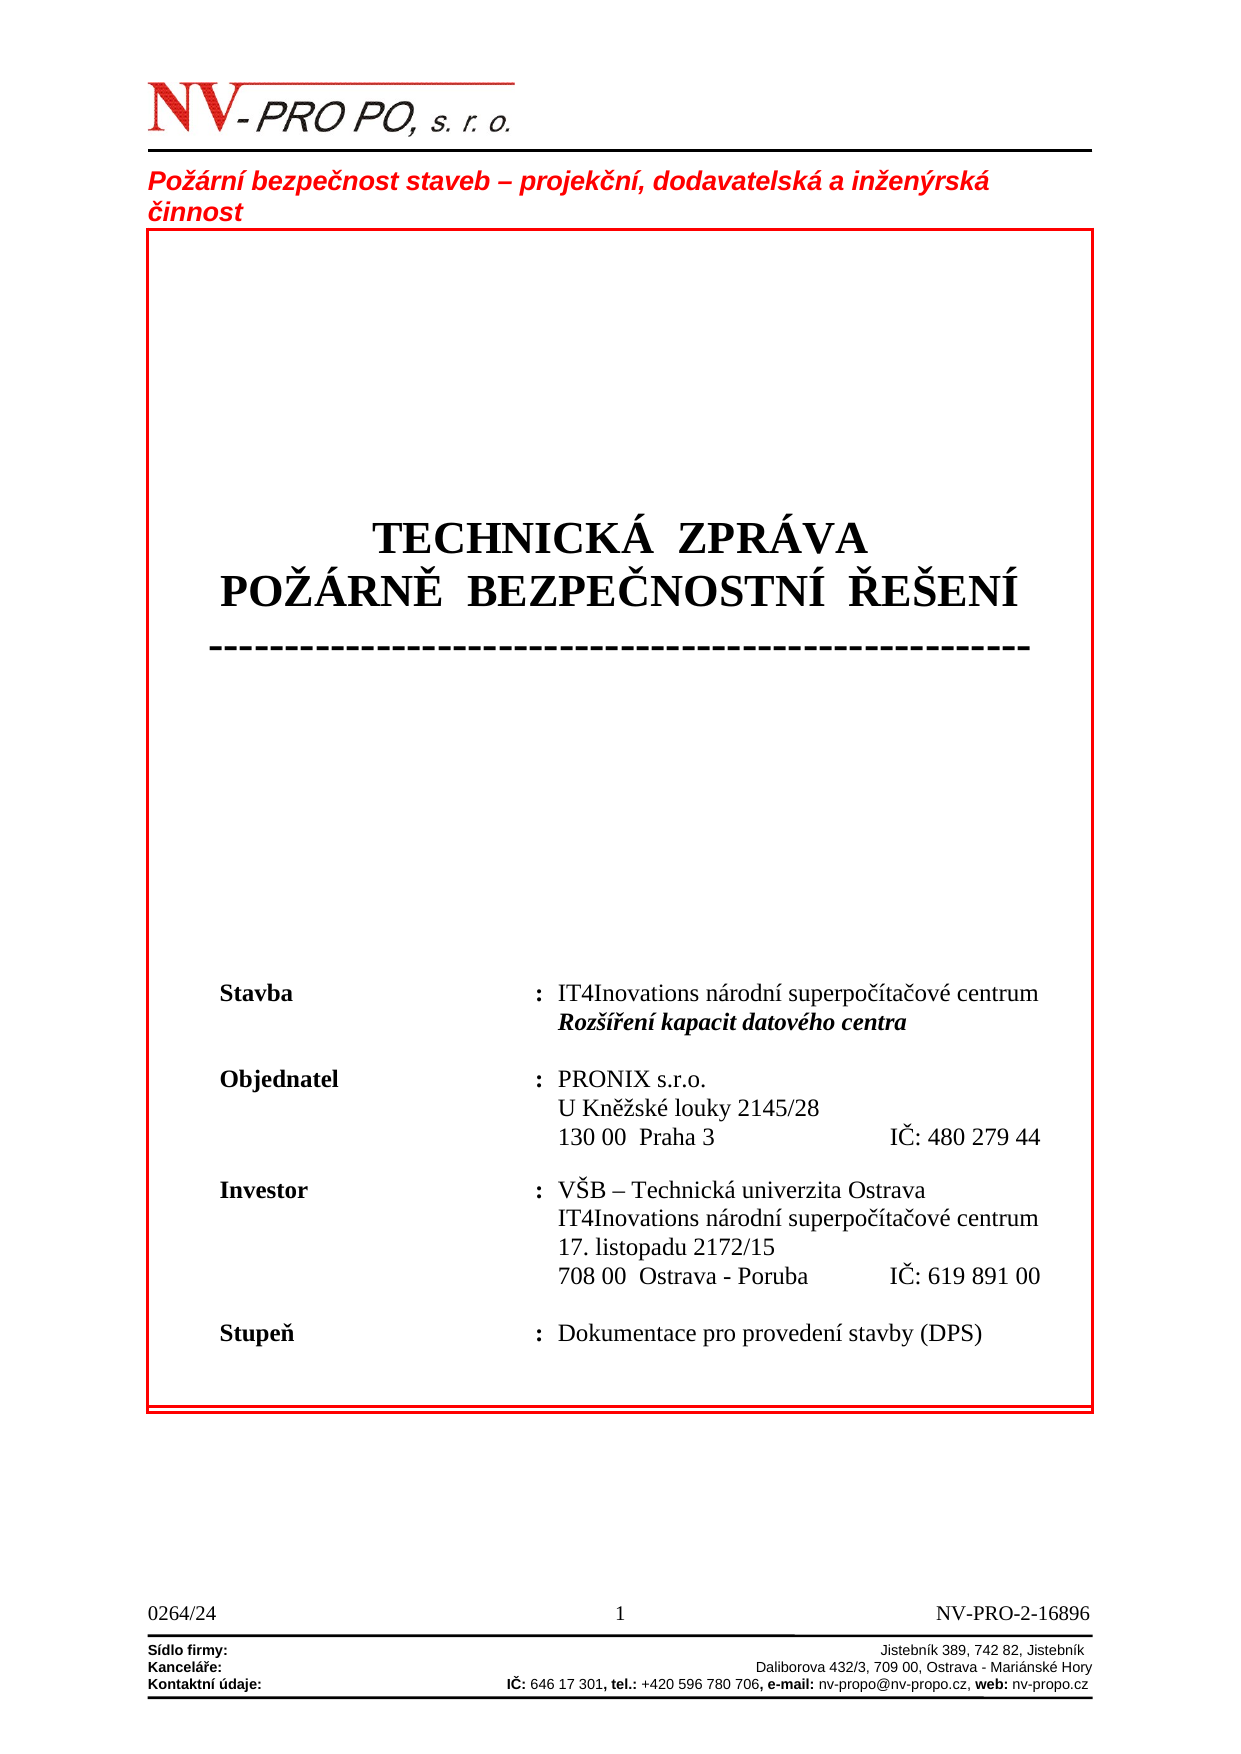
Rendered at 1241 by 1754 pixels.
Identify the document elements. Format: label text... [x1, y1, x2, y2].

table_header TECHNICKÁ ZPRÁVA POŽÁRNĚ BEZPEČNOSTNÍ ŘEŠENÍ ------------------------------------------------------ [149, 231, 1091, 1405]
picture [147, 82, 515, 137]
